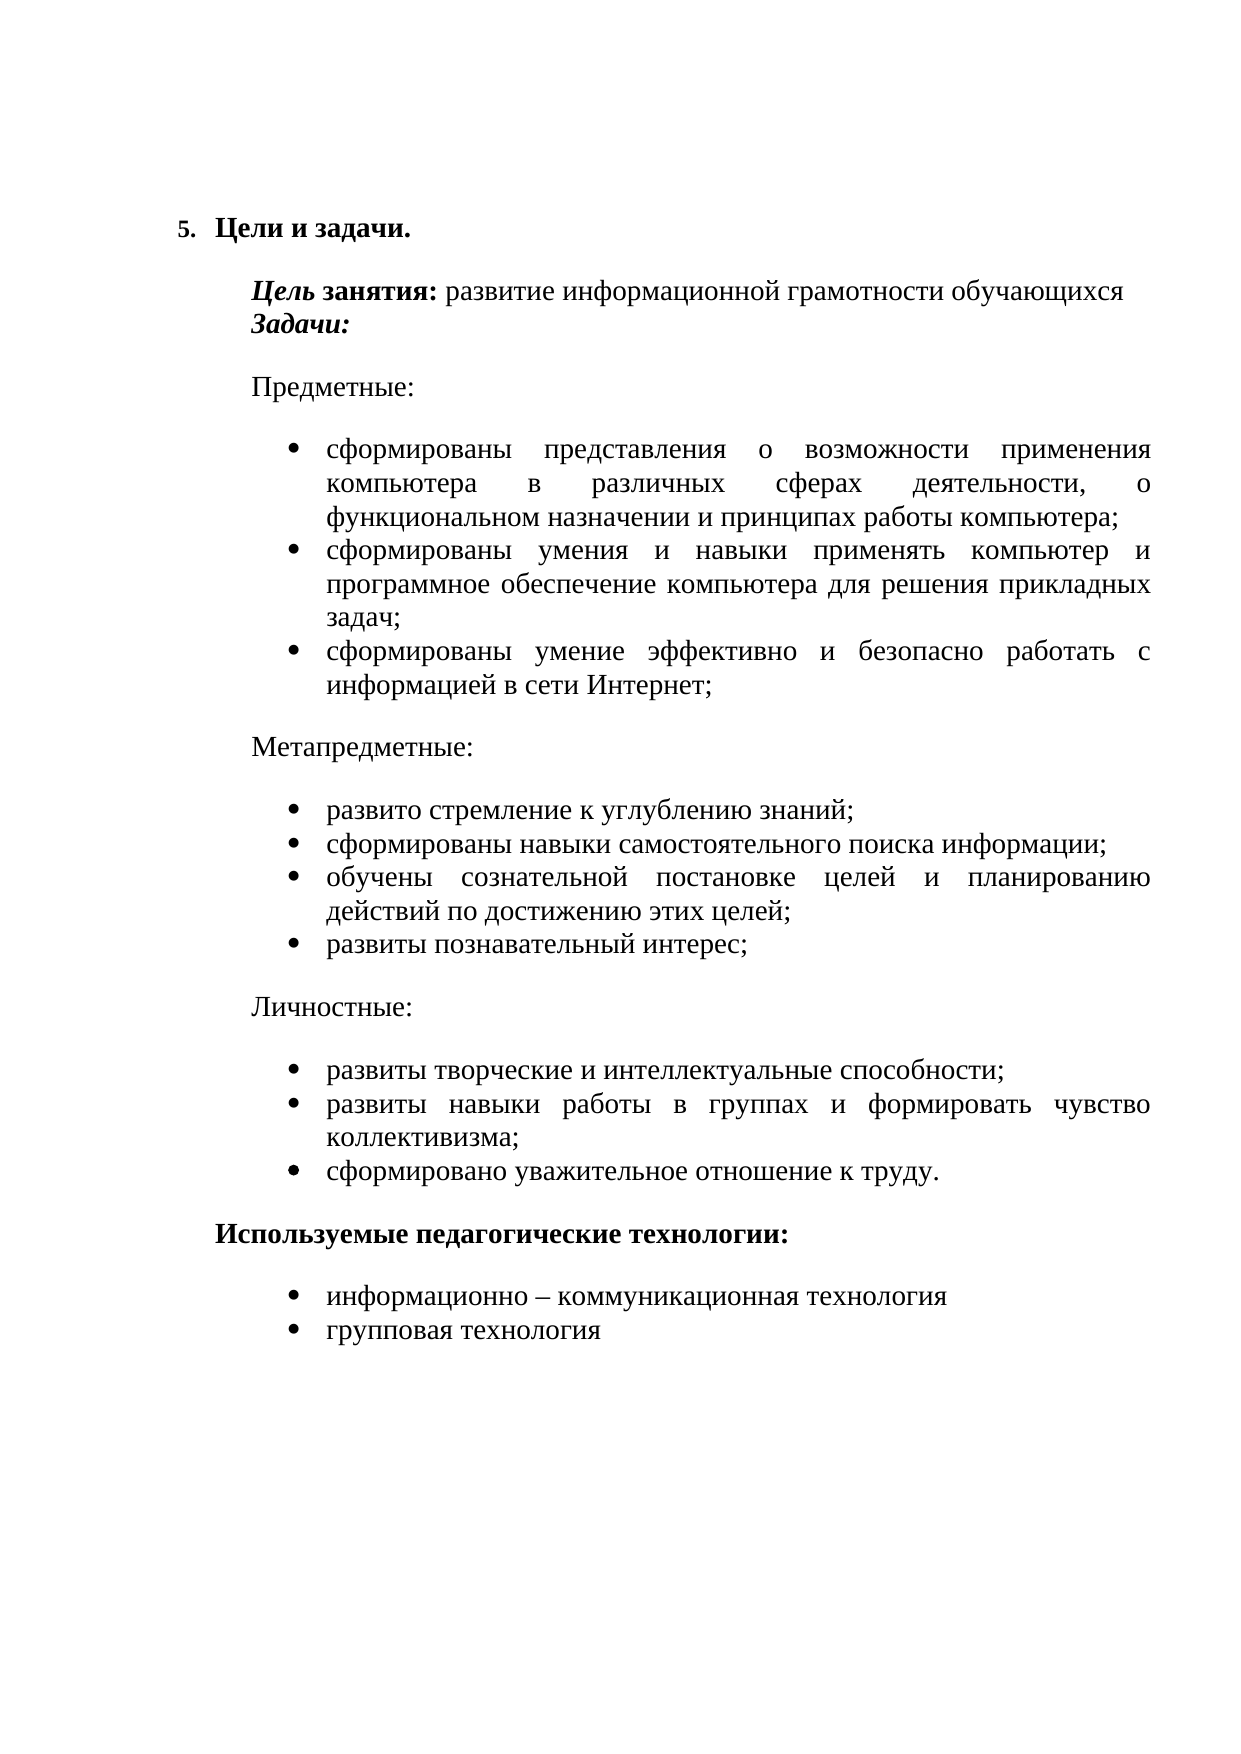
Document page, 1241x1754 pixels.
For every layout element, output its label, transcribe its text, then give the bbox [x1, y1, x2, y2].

text Цель занятия: развитие информационной грамотности обучающихся [251, 273, 1152, 306]
text Используемые педагогические технологии: [215, 1216, 1152, 1249]
list развиты творческие и интеллектуальные способности; [288, 1052, 1152, 1086]
list групповая технология [288, 1312, 1152, 1346]
list сформированы умение эффективно и безопасно работать с информацией в сети Интернет; [288, 633, 1152, 700]
text Задачи: [177, 306, 1152, 340]
list развито стремление к углублению знаний; [288, 792, 1152, 826]
text Метапредметные: [251, 729, 1152, 763]
text Предметные: [251, 369, 1152, 402]
list сформированы умения и навыки применять компьютер и программное обеспечение компьютера для решения прикладных задач; [288, 532, 1152, 633]
list информационно – коммуникационная технология [288, 1278, 1152, 1312]
list развиты познавательный интерес; [288, 927, 1152, 960]
list сформированы навыки самостоятельного поиска информации; [288, 826, 1152, 859]
text Личностные: [251, 989, 1152, 1023]
list сформированы представления о возможности применения компьютера в различных сферах деятельности, о функциональном назначении и принципах работы компьютера; [288, 432, 1152, 532]
list Цели и задачи. [177, 210, 1152, 243]
list обучены сознательной постановке целей и планированию действий по достижению этих целей; [288, 859, 1152, 927]
list сформировано уважительное отношение к труду. [288, 1153, 1152, 1187]
list развиты навыки работы в группах и формировать чувство коллективизма; [288, 1086, 1152, 1153]
